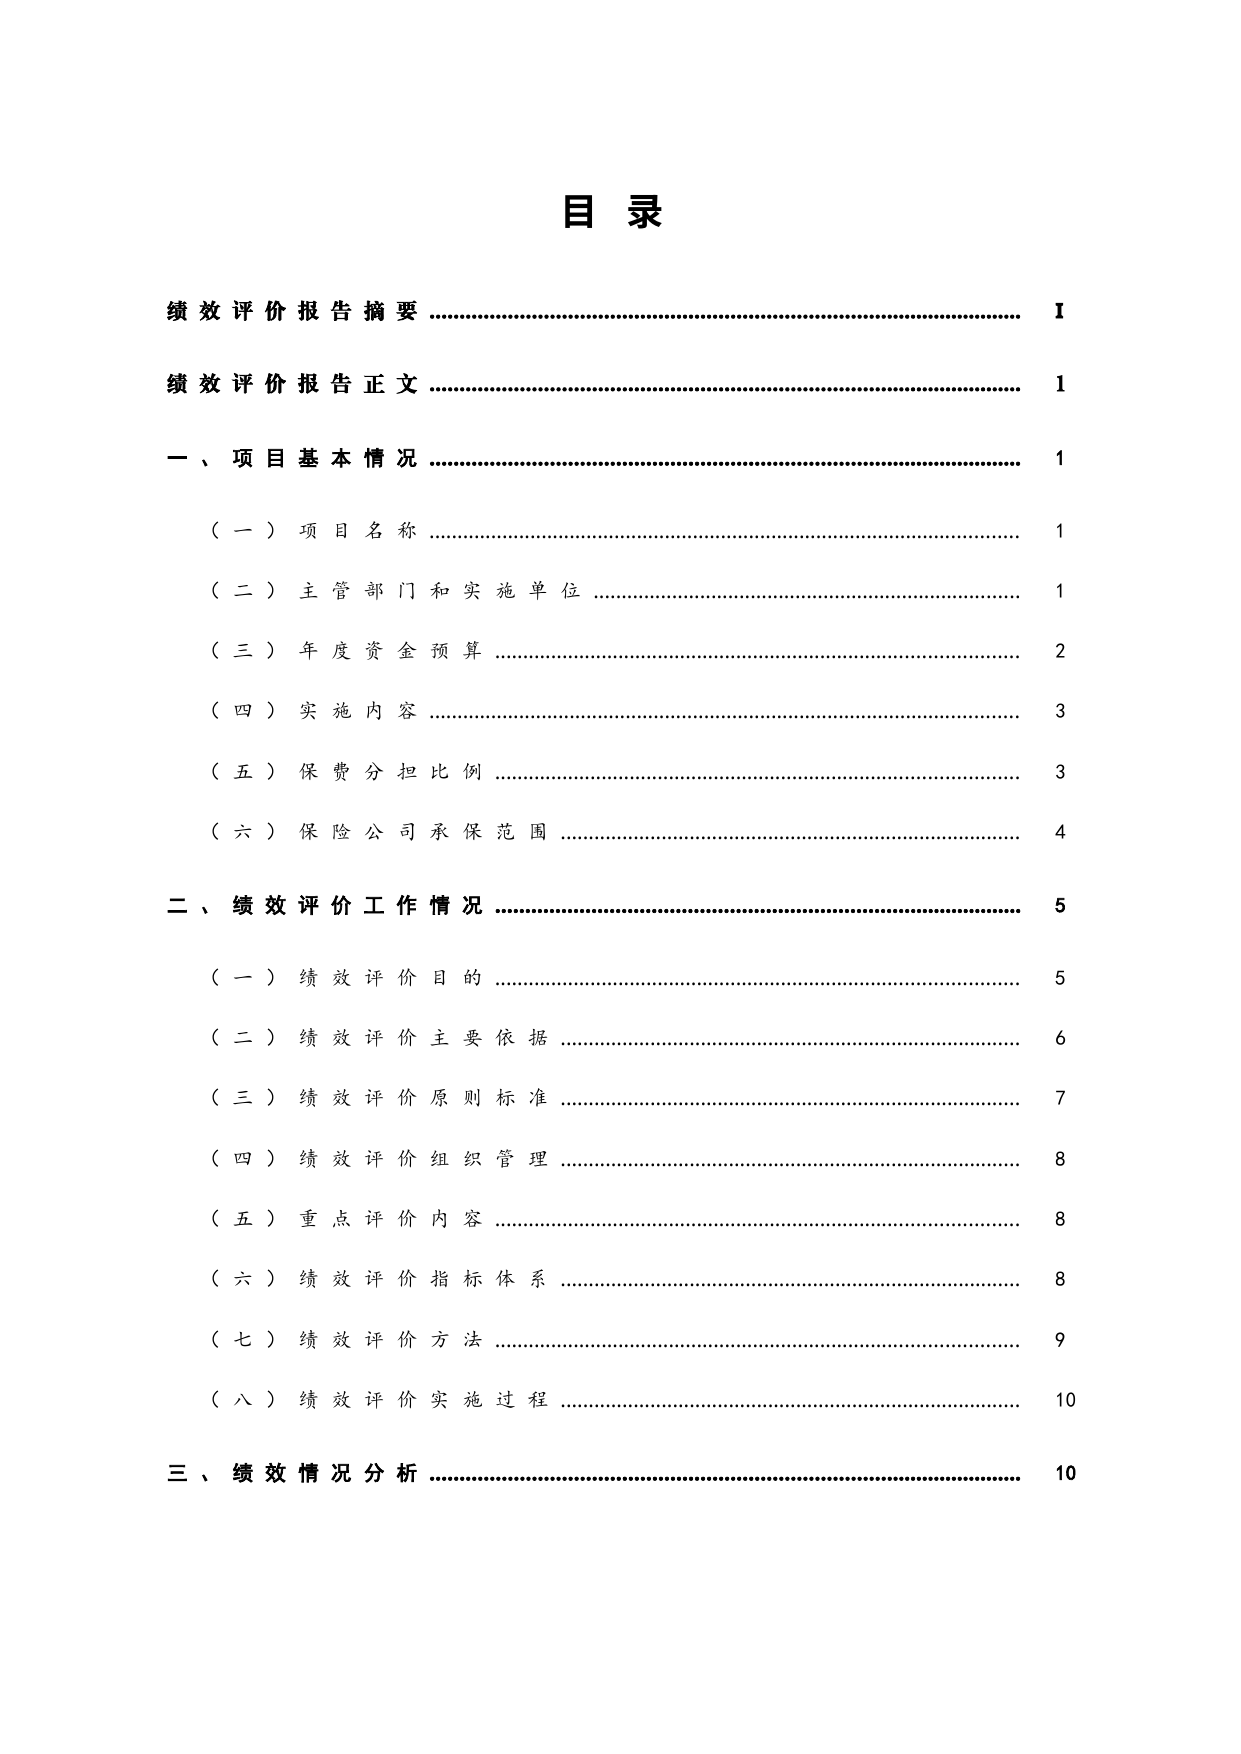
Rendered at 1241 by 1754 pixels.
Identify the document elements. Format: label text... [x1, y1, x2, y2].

text 目录 [167, 179, 1085, 239]
